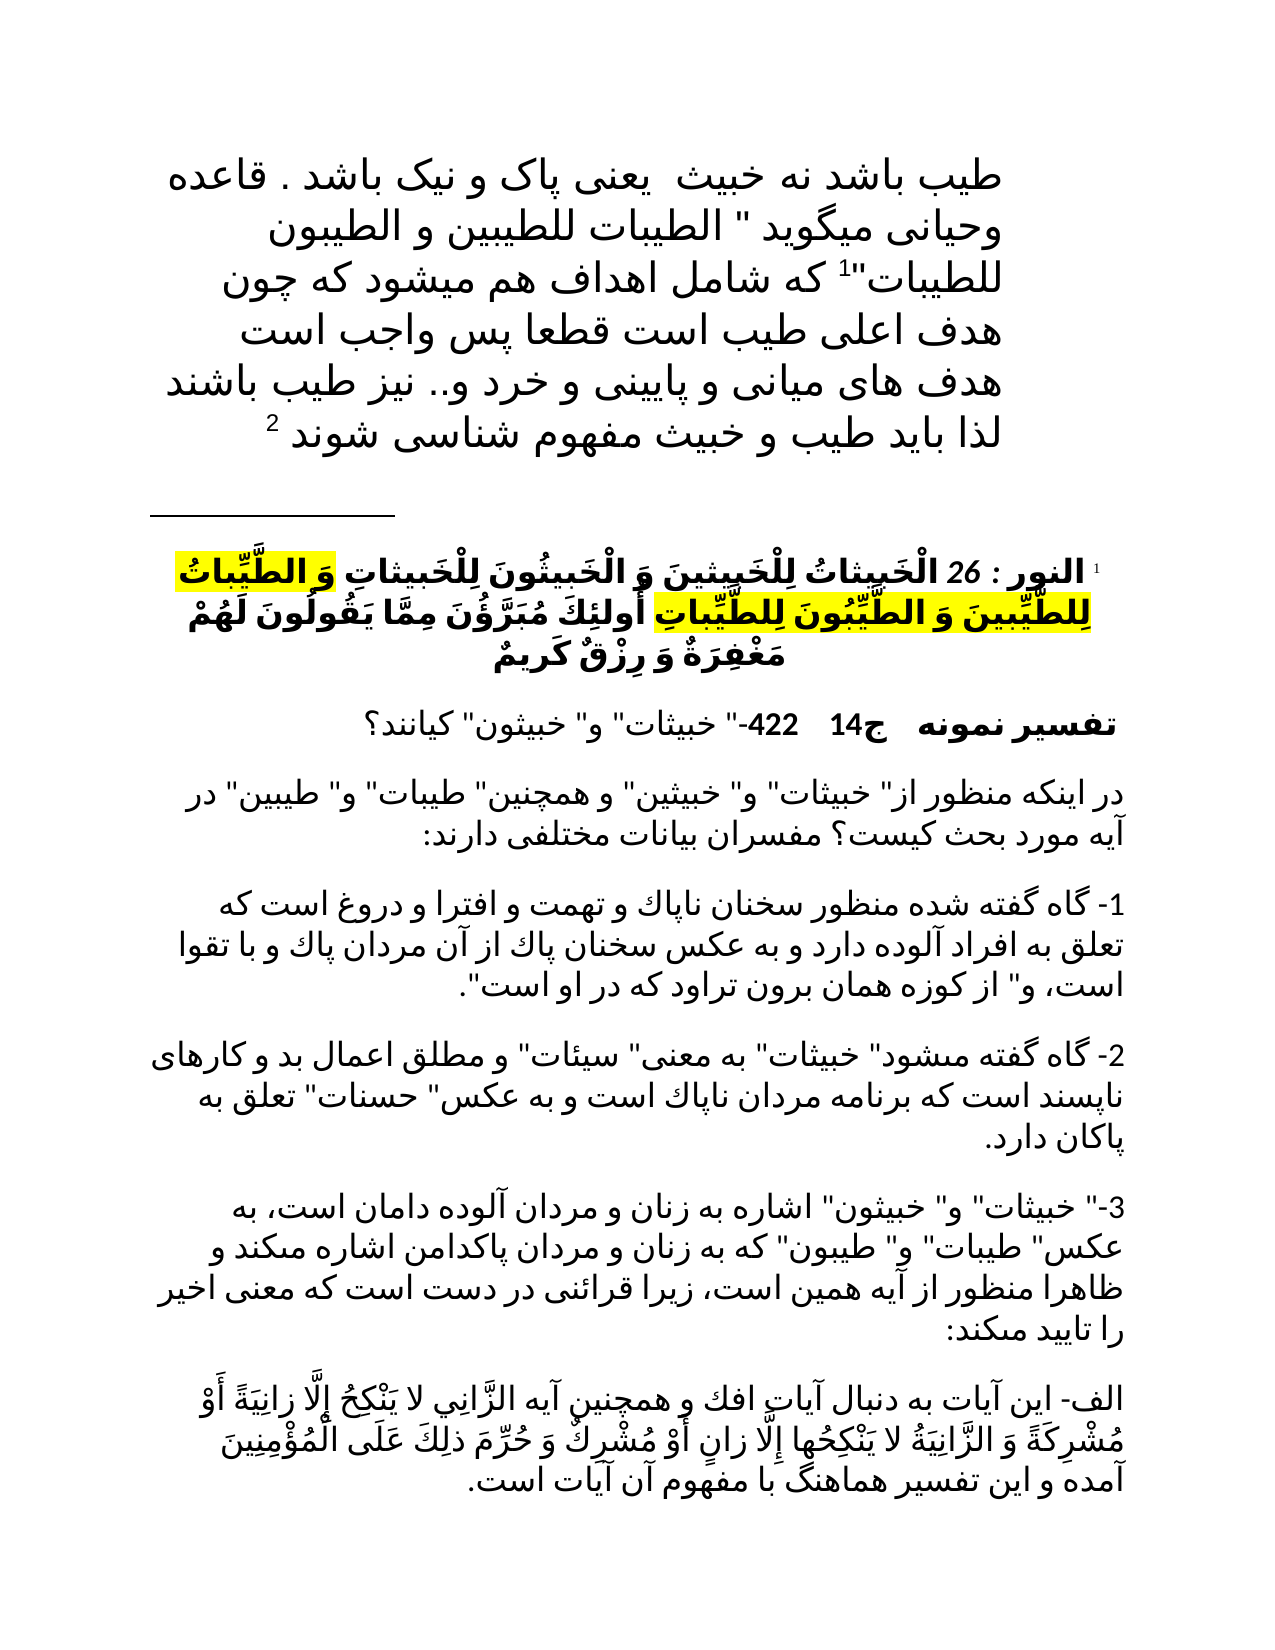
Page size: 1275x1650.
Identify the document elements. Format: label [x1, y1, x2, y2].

list [150, 150, 1004, 456]
